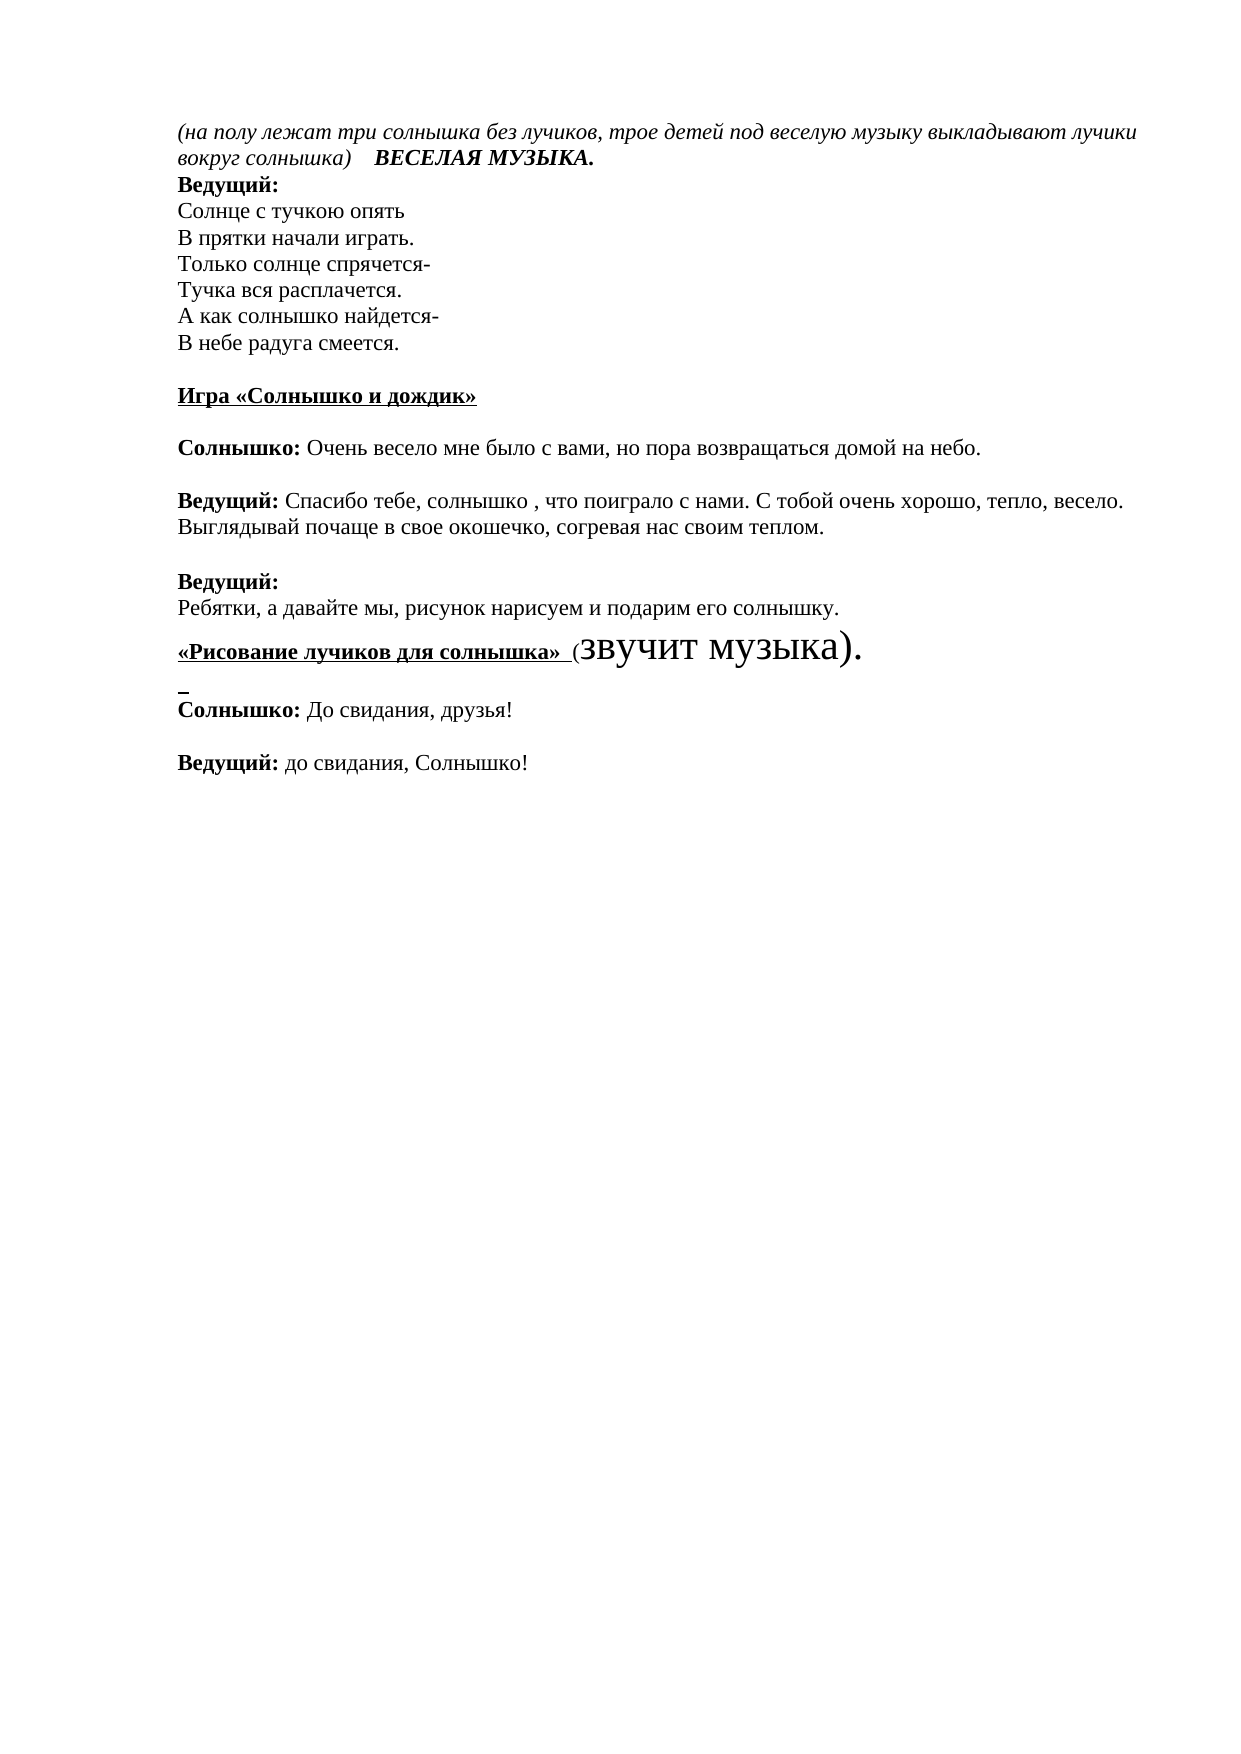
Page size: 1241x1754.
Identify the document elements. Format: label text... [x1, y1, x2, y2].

text Ведущий: [177, 568, 1152, 594]
text «Рисование лучиков для солнышка» (звучит музыка). [177, 621, 1152, 696]
text Солнышко: Очень весело мне было с вами, но пора возвращаться домой на небо. Ведущий: Спасибо тебе, солнышко , что поиграло с нами. С тобой очень хорошо, тепло, весело. Выглядывай почаще в свое окошечко, согревая нас своим теплом. [177, 434, 1152, 568]
text Солнышко: До свидания, друзья! Ведущий: до свидания, Солнышко! [177, 696, 1152, 776]
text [177, 118, 1152, 408]
text Ребятки, а давайте мы, рисунок нарисуем и подарим его солнышку. [177, 594, 1152, 621]
